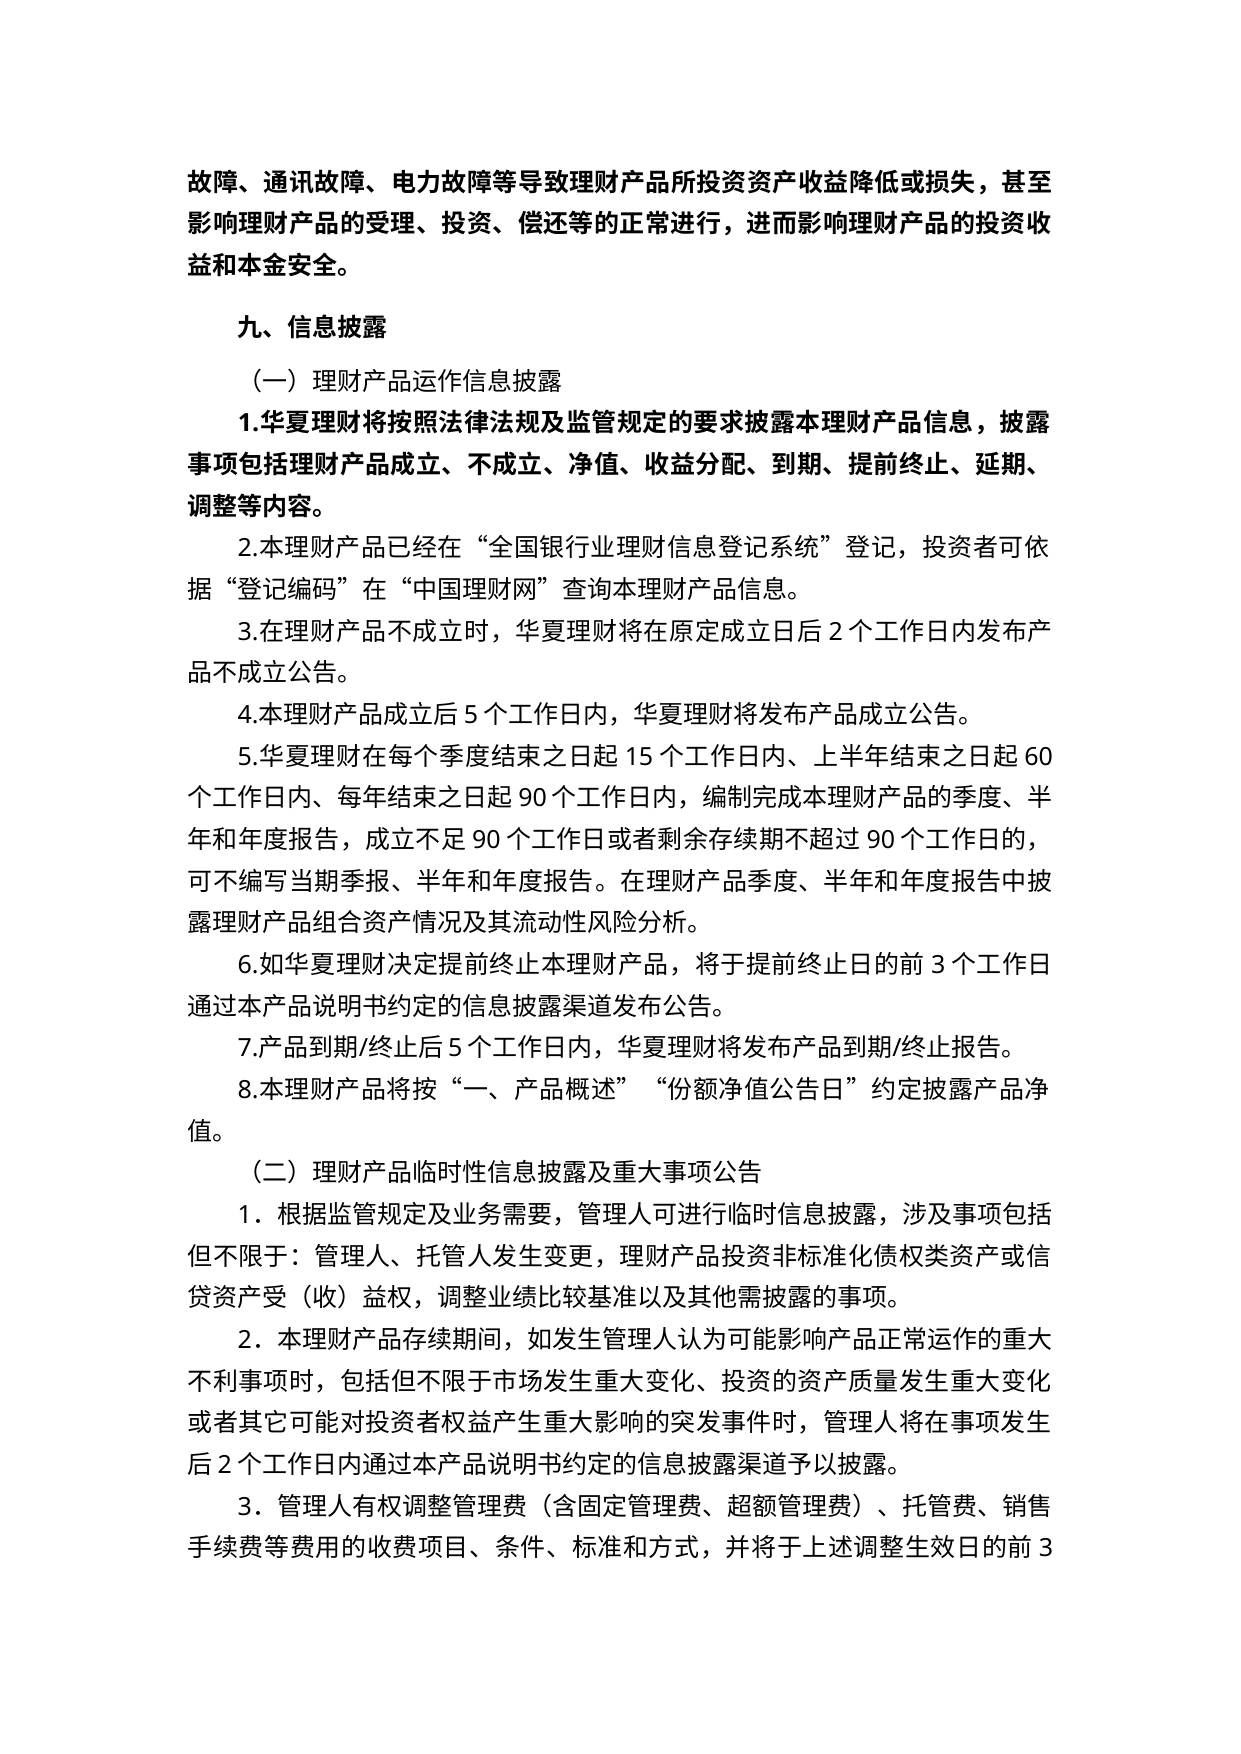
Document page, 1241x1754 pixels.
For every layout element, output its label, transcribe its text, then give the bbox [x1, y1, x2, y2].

text 4.本理财产品成立后5个工作日内，华夏理财将发布产品成立公告。 [187, 694, 1053, 731]
text （二）理财产品临时性信息披露及重大事项公告 [187, 1153, 1053, 1189]
text 2．本理财产品存续期间，如发生管理人认为可能影响产品正常运作的重大不利事项时，包括但不限于市场发生重大变化、投资的资产质量发生重大变化或者其它可能对投资者权益产生重大影响的突发事件时，管理人将在事项发生后2个工作日内通过本产品说明书约定的信息披露渠道予以披露。 [187, 1319, 1053, 1481]
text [187, 1486, 1053, 1564]
text 8.本理财产品将按“一、产品概述”“份额净值公告日”约定披露产品净值。 [187, 1069, 1053, 1147]
text 7.产品到期/终止后5个工作日内，华夏理财将发布产品到期/终止报告。 [187, 1028, 1053, 1064]
text （一）理财产品运作信息披露 [187, 361, 1053, 397]
text 5.华夏理财在每个季度结束之日起15个工作日内、上半年结束之日起60个工作日内、每年结束之日起90个工作日内，编制完成本理财产品的季度、半年和年度报告，成立不足90个工作日或者剩余存续期不超过90个工作日的，可不编写当期季报、半年和年度报告。在理财产品季度、半年和年度报告中披露理财产品组合资产情况及其流动性风险分析。 [187, 736, 1053, 939]
text 2.本理财产品已经在“全国银行业理财信息登记系统”登记，投资者可依据“登记编码”在“中国理财网”查询本理财产品信息。 [187, 528, 1053, 606]
text 1.华夏理财将按照法律法规及监管规定的要求披露本理财产品信息，披露事项包括理财产品成立、不成立、净值、收益分配、到期、提前终止、延期、调整等内容。 [187, 403, 1053, 522]
text 3.在理财产品不成立时，华夏理财将在原定成立日后2个工作日内发布产品不成立公告。 [187, 611, 1053, 689]
text 1．根据监管规定及业务需要，管理人可进行临时信息披露，涉及事项包括但不限于：管理人、托管人发生变更，理财产品投资非标准化债权类资产或信贷资产受（收）益权，调整业绩比较基准以及其他需披露的事项。 [187, 1194, 1053, 1314]
text 6.如华夏理财决定提前终止本理财产品，将于提前终止日的前3个工作日通过本产品说明书约定的信息披露渠道发布公告。 [187, 944, 1053, 1022]
text 九、信息披露 [187, 303, 1053, 345]
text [187, 162, 1053, 282]
